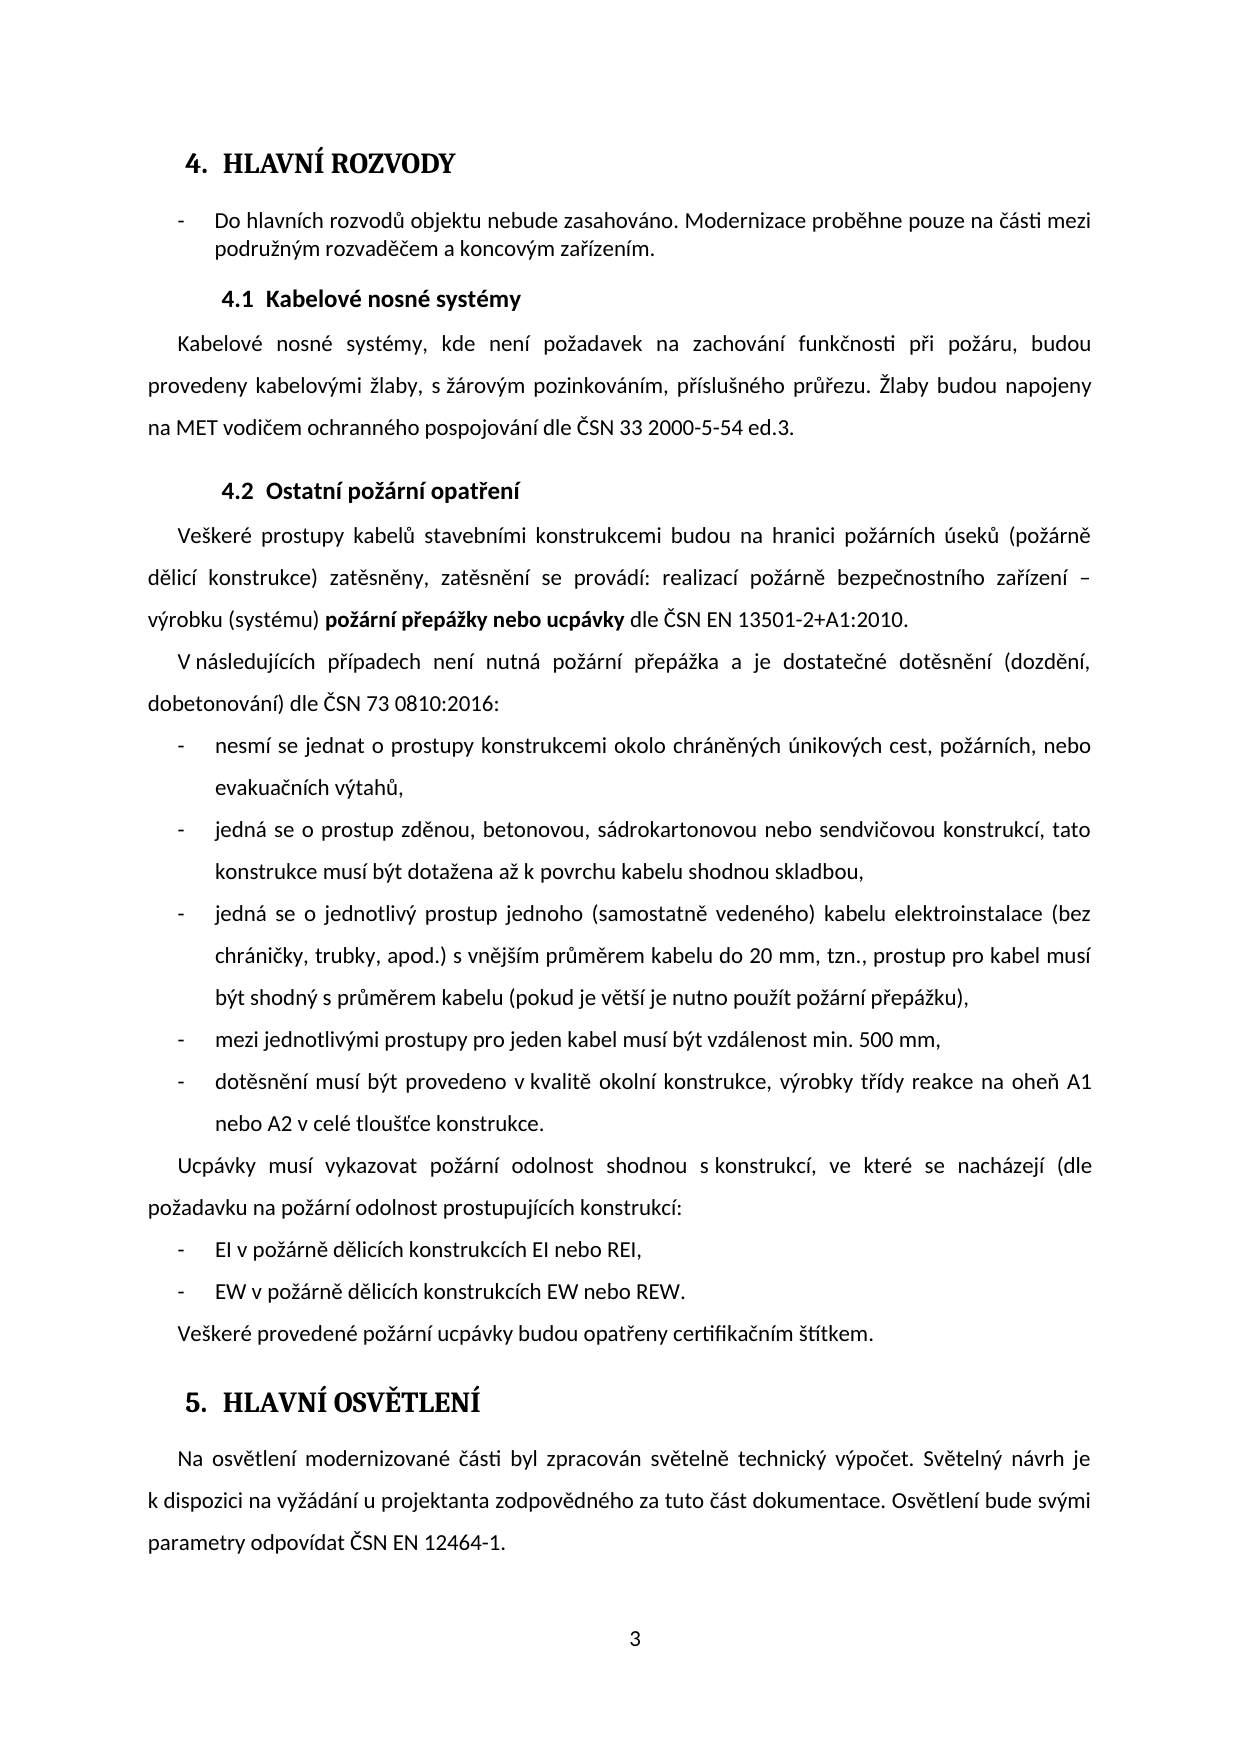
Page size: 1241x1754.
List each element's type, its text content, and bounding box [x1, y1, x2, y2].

subtitle 4.1 Kabelové nosné systémy [221, 283, 1093, 313]
text Kabelové nosné systémy, kde není požadavek na zachování funkčnosti při požáru, budou provedeny kabelovými žlaby, s žárovým pozinkováním, příslušného průřezu. Žlaby budou napojeny na MET vodičem ochranného pospojování dle ČSN 33 2000-5-54 ed.3. [148, 329, 1093, 441]
list nesmí se jednat o prostupy konstrukcemi okolo chráněných únikových cest, požárních, nebo evakuačních výtahů, [177, 731, 1093, 801]
subtitle HLAVNÍ OSVĚTLENÍ [185, 1386, 1093, 1419]
list EI v požárně dělicích konstrukcích EI nebo REI, [177, 1235, 1093, 1263]
text Na osvětlení modernizované části byl zpracován světelně technický výpočet. Světelný návrh je k dispozici na vyžádání u projektanta zodpovědného za tuto část dokumentace. Osvětlení bude svými parametry odpovídat ČSN EN 12464-1. [148, 1444, 1093, 1556]
list Do hlavních rozvodů objektu nebude zasahováno. Modernizace proběhne pouze na části mezi podružným rozvaděčem a koncovým zařízením. [177, 206, 1093, 262]
text Ucpávky musí vykazovat požární odolnost shodnou s konstrukcí, ve které se nacházejí (dle požadavku na požární odolnost prostupujících konstrukcí: [148, 1151, 1093, 1221]
list dotěsnění musí být provedeno v kvalitě okolní konstrukce, výrobky třídy reakce na oheň A1 nebo A2 v celé tloušťce konstrukce. [177, 1067, 1093, 1137]
list mezi jednotlivými prostupy pro jeden kabel musí být vzdálenost min. 500 mm, [177, 1025, 1093, 1053]
text V následujících případech není nutná požární přepážka a je dostatečné dotěsnění (dozdění, dobetonování) dle ČSN 73 0810:2016: [148, 647, 1093, 717]
text Veškeré provedené požární ucpávky budou opatřeny certifikačním štítkem. [148, 1319, 1093, 1347]
list jedná se o jednotlivý prostup jednoho (samostatně vedeného) kabelu elektroinstalace (bez chráničky, trubky, apod.) s vnějším průměrem kabelu do 20 mm, tzn., prostup pro kabel musí být shodný s průměrem kabelu (pokud je větší je nutno použít požární přepážku), [177, 899, 1093, 1011]
list EW v požárně dělicích konstrukcích EW nebo REW. [177, 1277, 1093, 1305]
subtitle HLAVNÍ ROZVODY [185, 148, 1093, 181]
list jedná se o prostup zděnou, betonovou, sádrokartonovou nebo sendvičovou konstrukcí, tato konstrukce musí být dotažena až k povrchu kabelu shodnou skladbou, [177, 815, 1093, 885]
subtitle 4.2 Ostatní požární opatření [221, 476, 1093, 506]
text Veškeré prostupy kabelů stavebními konstrukcemi budou na hranici požárních úseků (požárně dělicí konstrukce) zatěsněny, zatěsnění se provádí: realizací požárně bezpečnostního zařízení – výrobku (systému) požární přepážky nebo ucpávky dle ČSN EN 13501-2+A1:2010. [148, 521, 1093, 633]
